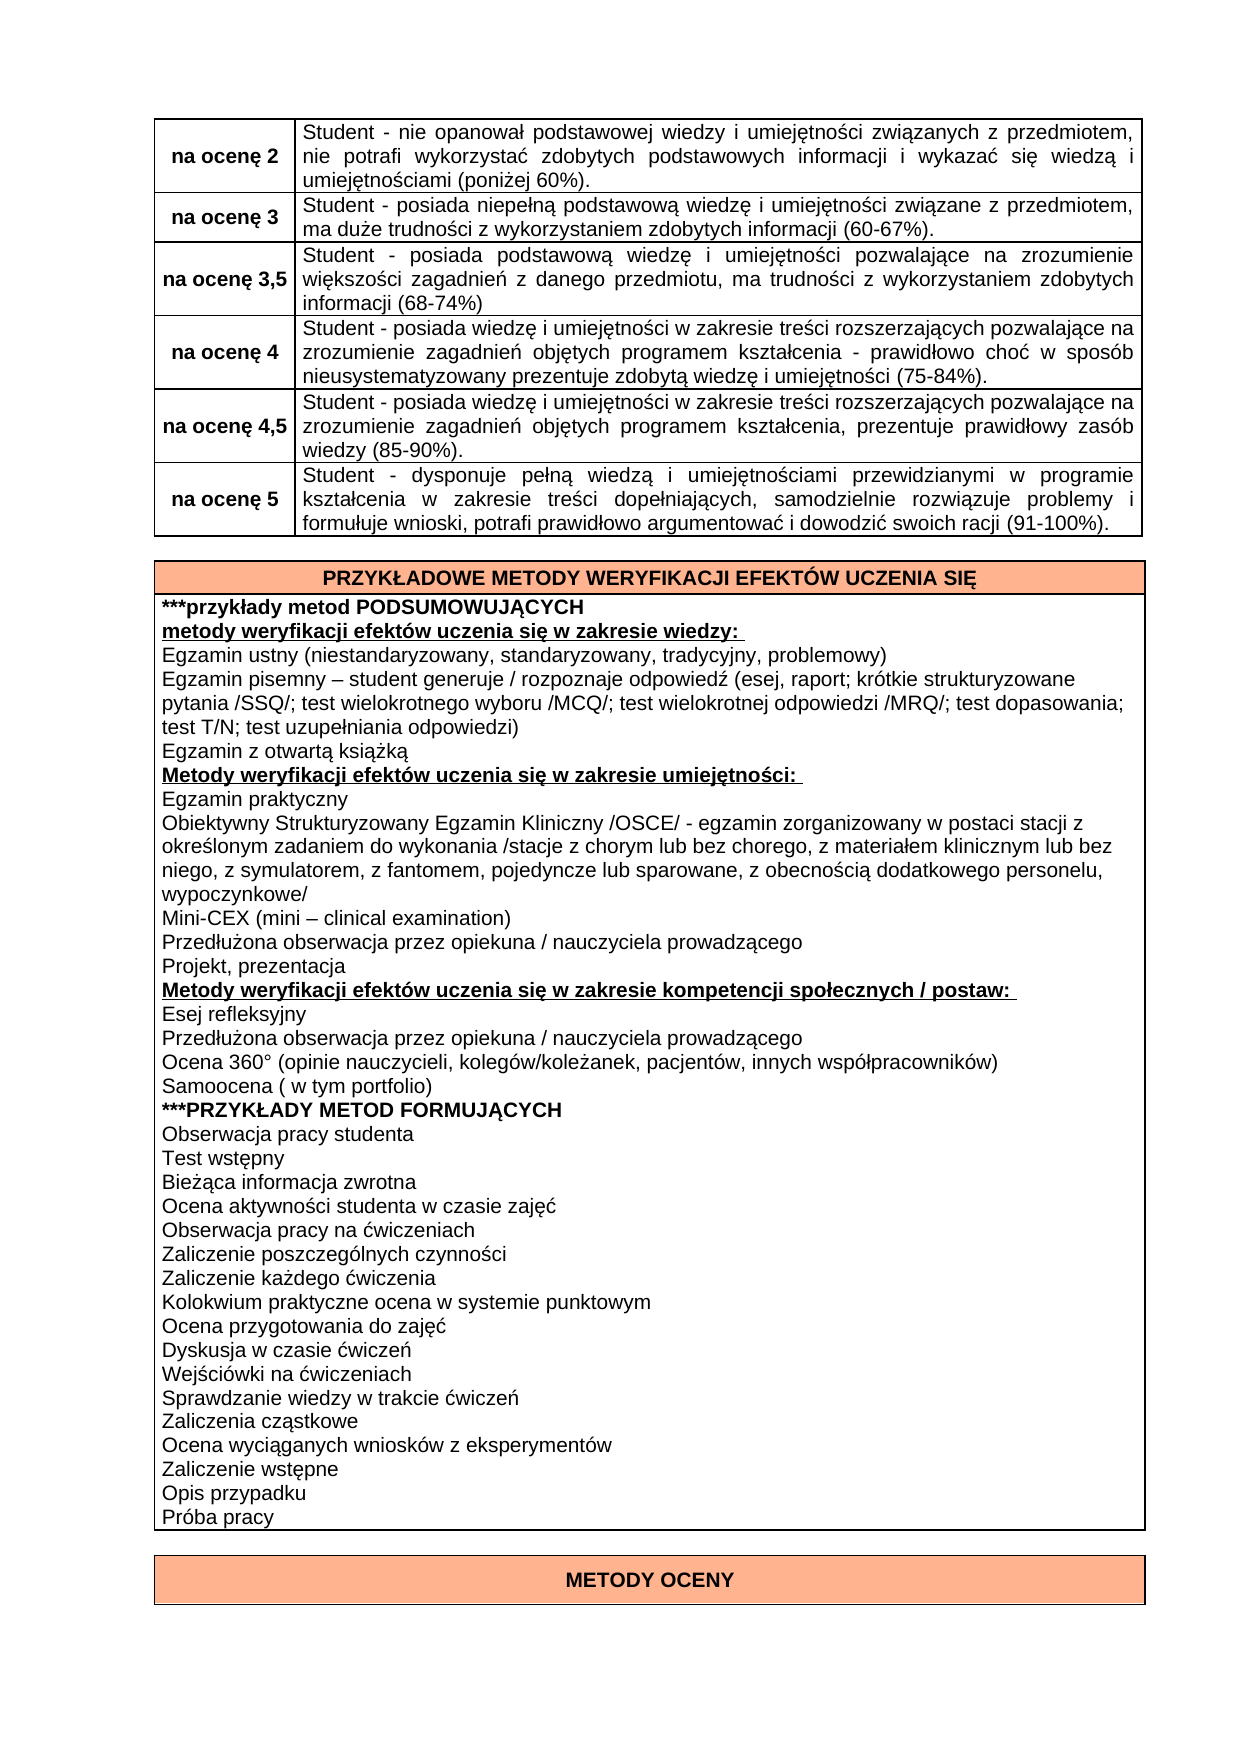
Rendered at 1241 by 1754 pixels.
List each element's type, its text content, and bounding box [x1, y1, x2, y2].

table_cell na ocenę 5 [155, 463, 294, 535]
table_cell Student - posiada wiedzę i umiejętności w zakresie treści rozszerzających pozwalające na zrozumienie zagadnień objętych programem kształcenia - prawidłowo choć w sposób nieusystematyzowany prezentuje zdobytą wiedzę i umiejętności (75-84%). [296, 316, 1141, 388]
table_cell na ocenę 4,5 [155, 390, 294, 461]
table_cell na ocenę 3,5 [155, 243, 294, 314]
table_cell na ocenę 2 [155, 120, 294, 192]
table_cell Student - posiada niepełną podstawową wiedzę i umiejętności związane z przedmiotem, ma duże trudności z wykorzystaniem zdobytych informacji (60-67%). [296, 193, 1141, 241]
table_cell Student - nie opanował podstawowej wiedzy i umiejętności związanych z przedmiotem, nie potrafi wykorzystać zdobytych podstawowych informacji i wykazać się wiedzą i umiejętnościami (poniżej 60%). [296, 120, 1141, 192]
table_cell na ocenę 4 [155, 316, 294, 388]
table_cell Student - dysponuje pełną wiedzą i umiejętnościami przewidzianymi w programie kształcenia w zakresie treści dopełniających, samodzielnie rozwiązuje problemy i formułuje wnioski, potrafi prawidłowo argumentować i dowodzić swoich racji (91-100%). [296, 463, 1141, 535]
table_header PRZYKŁADOWE METODY WERYFIKACJI EFEKTÓW UCZENIA SIĘ [155, 562, 1144, 593]
table_cell na ocenę 3 [155, 193, 294, 241]
table_cell Student - posiada wiedzę i umiejętności w zakresie treści rozszerzających pozwalające na zrozumienie zagadnień objętych programem kształcenia, prezentuje prawidłowy zasób wiedzy (85-90%). [296, 390, 1141, 461]
table_cell Student - posiada podstawową wiedzę i umiejętności pozwalające na zrozumienie większości zagadnień z danego przedmiotu, ma trudności z wykorzystaniem zdobytych informacji (68-74%) [296, 243, 1141, 314]
table_header METODY OCENY [155, 1556, 1144, 1603]
table_cell ***przykłady metod PODSUMOWUJĄCYCH metody weryfikacji efektów uczenia się w zakresie wiedzy: Egzamin ustny (niestandaryzowany, standaryzowany, tradycyjny, problemowy) Egzamin pisemny – student generuje / rozpoznaje odpowiedź (esej, raport; krótkie strukturyzowane pytania /SSQ/; test wielokrotnego wyboru /MCQ/; test wielokrotnej odpowiedzi /MRQ/; test dopasowania; test T/N; test uzupełniania odpowiedzi) Egzamin z otwartą książką Metody weryfikacji efektów uczenia się w zakresie umiejętności: Egzamin praktyczny Obiektywny Strukturyzowany Egzamin Kliniczny /OSCE/ - egzamin zorganizowany w postaci stacji z określonym zadaniem do wykonania /stacje z chorym lub bez chorego, z materiałem klinicznym lub bez niego, z symulatorem, z fantomem, pojedyncze lub sparowane, z obecnością dodatkowego personelu, wypoczynkowe/ Mini-CEX (mini – clinical examination) Przedłużona obserwacja przez opiekuna / nauczyciela prowadzącego Projekt, prezentacja Metody weryfikacji efektów uczenia się w zakresie kompetencji społecznych / postaw: Esej refleksyjny Przedłużona obserwacja przez opiekuna / nauczyciela prowadzącego Ocena 360° (opinie nauczycieli, kolegów/koleżanek, pacjentów, innych współpracowników) Samoocena ( w tym portfolio) ***PRZYKŁADY METOD FORMUJĄCYCH Obserwacja pracy studenta Test wstępny Bieżąca informacja zwrotna Ocena aktywności studenta w czasie zajęć Obserwacja pracy na ćwiczeniach Zaliczenie poszczególnych czynności Zaliczenie każdego ćwiczenia Kolokwium praktyczne ocena w systemie punktowym Ocena przygotowania do zajęć Dyskusja w czasie ćwiczeń Wejściówki na ćwiczeniach Sprawdzanie wiedzy w trakcie ćwiczeń Zaliczenia cząstkowe Ocena wyciąganych wniosków z eksperymentów Zaliczenie wstępne Opis przypadku Próba pracy [155, 595, 1144, 1529]
